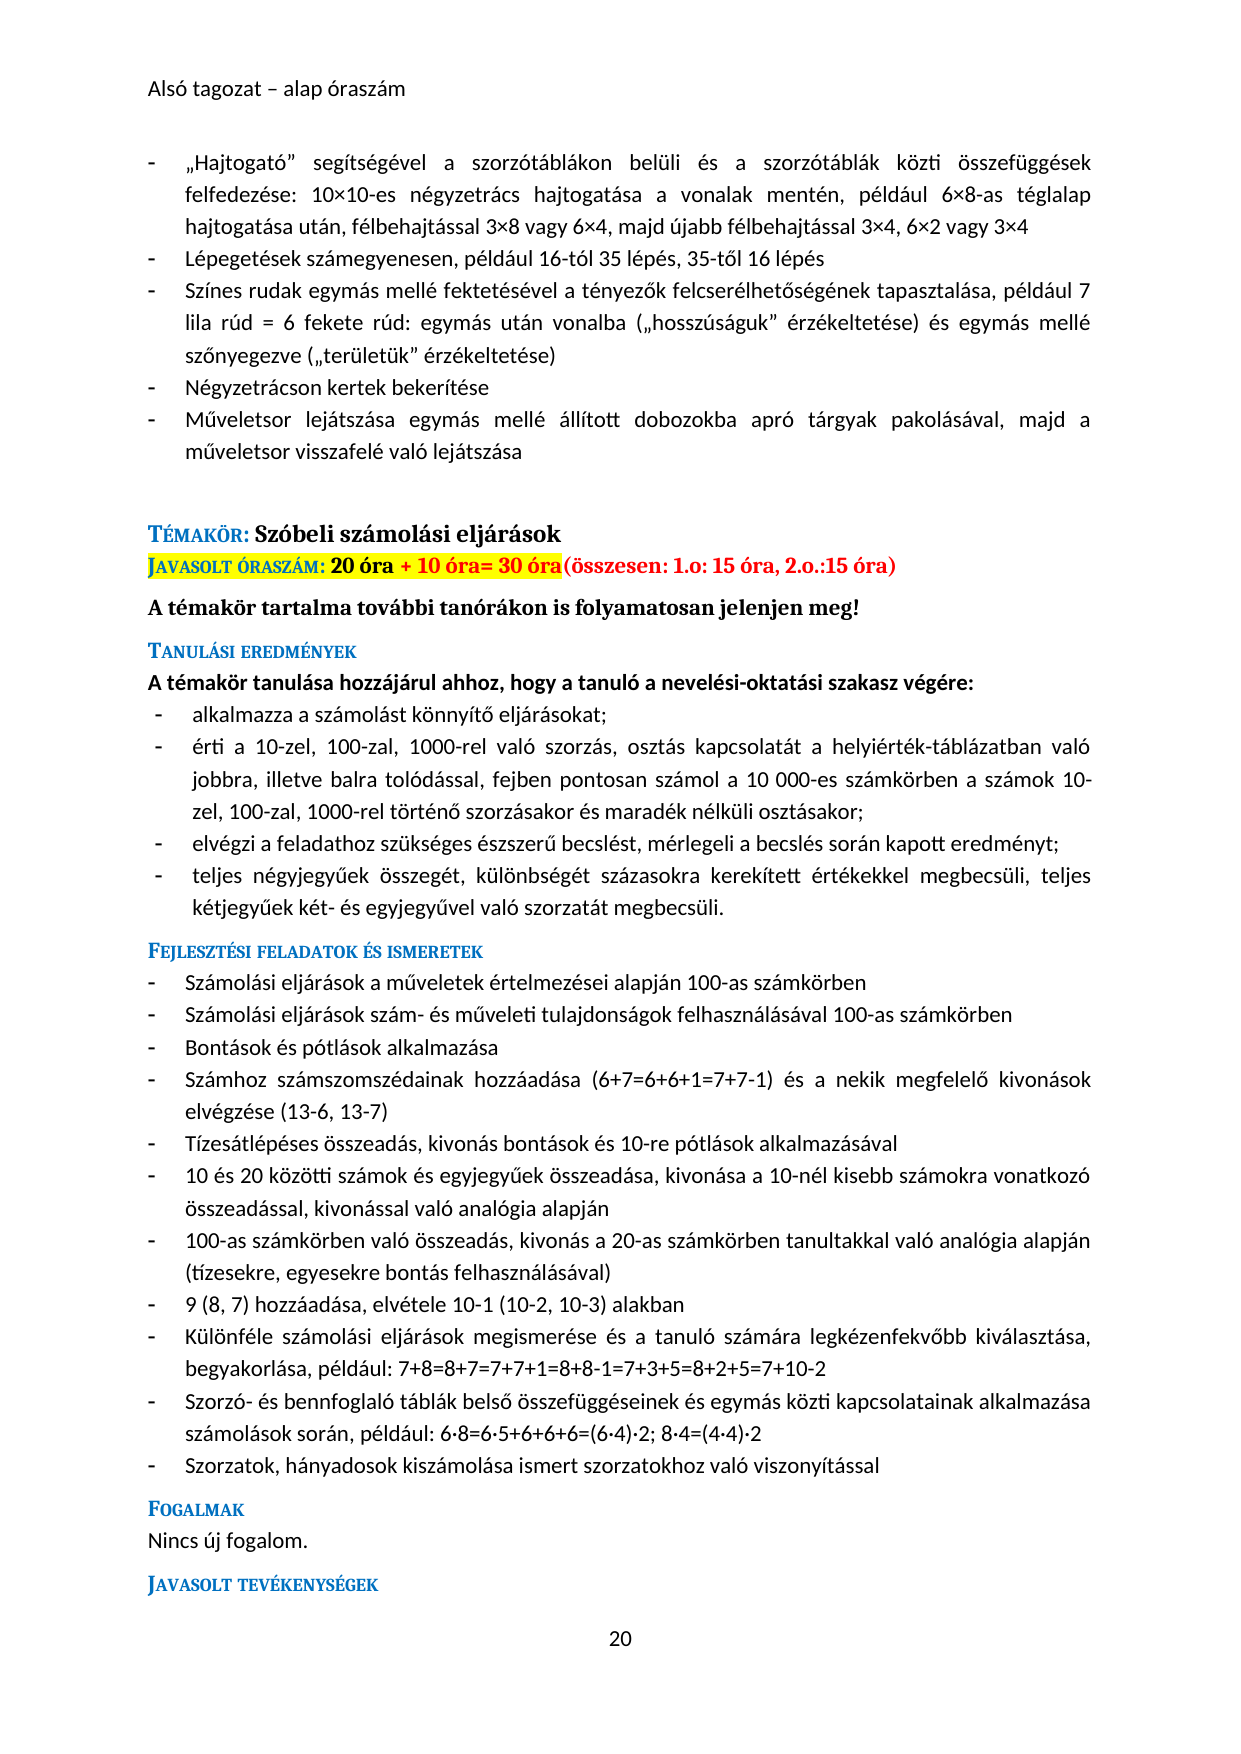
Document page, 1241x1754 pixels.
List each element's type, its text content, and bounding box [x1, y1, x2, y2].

list alkalmazza a számolást könnyítő eljárásokat; [154, 700, 1093, 728]
subtitle Tanulási eredmények [148, 638, 1093, 664]
list Színes rudak egymás mellé fektetésével a tényezők felcserélhetőségének tapasztalása, például 7 lila rúd = 6 fekete rúd: egymás után vonalba („hosszúságuk” érzékeltetése) és egymás mellé szőnyegezve („területük” érzékeltetése) [148, 276, 1093, 369]
text Javasolt óraszám: 20 óra + 10 óra= 30 óra(összesen: 1.o: 15 óra, 2.o.:15 óra) [148, 552, 1093, 579]
list Tízesátlépéses összeadás, kivonás bontások és 10-re pótlások alkalmazásával [148, 1129, 1093, 1157]
list Műveletsor lejátszása egymás mellé állított dobozokba apró tárgyak pakolásával, majd a műveletsor visszafelé való lejátszása [148, 405, 1093, 465]
list Szorzó- és bennfoglaló táblák belső összefüggéseinek és egymás közti kapcsolatainak alkalmazása számolások során, például: 6·8=6·5+6+6+6=(6·4)·2; 8·4=(4·4)·2 [148, 1387, 1093, 1447]
list Bontások és pótlások alkalmazása [148, 1033, 1093, 1061]
text A témakör tanulása hozzájárul ahhoz, hogy a tanuló a nevelési-oktatási szakasz végére: [148, 668, 1093, 696]
list Különféle számolási eljárások megismerése és a tanuló számára legkézenfekvőbb kiválasztása, begyakorlása, például: 7+8=8+7=7+7+1=8+8-1=7+3+5=8+2+5=7+10-2 [148, 1322, 1093, 1383]
list Lépegetések számegyenesen, például 16-tól 35 lépés, 35-től 16 lépés [148, 244, 1093, 272]
list Számolási eljárások szám- és műveleti tulajdonságok felhasználásával 100-as számkörben [148, 1001, 1093, 1028]
list elvégzi a feladathoz szükséges észszerű becslést, mérlegeli a becslés során kapott eredményt; [154, 829, 1093, 857]
list teljes négyjegyűek összegét, különbségét százasokra kerekített értékekkel megbecsüli, teljes kétjegyűek két- és egyjegyűvel való szorzatát megbecsüli. [154, 861, 1093, 921]
list Számhoz számszomszédainak hozzáadása (6+7=6+6+1=7+7-1) és a nekik megfelelő kivonások elvégzése (13-6, 13-7) [148, 1065, 1093, 1125]
subtitle Javasolt tevékenységek [148, 1571, 1093, 1597]
list Számolási eljárások a műveletek értelmezései alapján 100-as számkörben [148, 968, 1093, 996]
text Nincs új fogalom. [148, 1526, 1093, 1554]
list „Hajtogató” segítségével a szorzótáblákon belüli és a szorzótáblák közti összefüggések felfedezése: 10×10-es négyzetrács hajtogatása a vonalak mentén, például 6×8-as téglalap hajtogatása után, félbehajtással 3×8 vagy 6×4, majd újabb félbehajtással 3×4, 6×2 vagy 3×4 [148, 148, 1093, 240]
text Témakör: Szóbeli számolási eljárások [148, 519, 1093, 548]
list Négyzetrácson kertek bekerítése [148, 373, 1093, 401]
list 9 (8, 7) hozzáadása, elvétele 10-1 (10-2, 10-3) alakban [148, 1290, 1093, 1318]
list érti a 10-zel, 100-zal, 1000-rel való szorzás, osztás kapcsolatát a helyiérték-táblázatban való jobbra, illetve balra tolódással, fejben pontosan számol a 10 000-es számkörben a számok 10-zel, 100-zal, 1000-rel történő szorzásakor és maradék nélküli osztásakor; [154, 732, 1093, 825]
list Szorzatok, hányadosok kiszámolása ismert szorzatokhoz való viszonyítással [148, 1451, 1093, 1479]
subtitle Fogalmak [148, 1496, 1093, 1522]
text A témakör tartalma további tanórákon is folyamatosan jelenjen meg! [148, 595, 1093, 622]
list 100-as számkörben való összeadás, kivonás a 20-as számkörben tanultakkal való analógia alapján (tízesekre, egyesekre bontás felhasználásával) [148, 1226, 1093, 1286]
subtitle Fejlesztési feladatok és ismeretek [148, 938, 1093, 964]
list 10 és 20 közötti számok és egyjegyűek összeadása, kivonása a 10-nél kisebb számokra vonatkozó összeadással, kivonással való analógia alapján [148, 1161, 1093, 1222]
